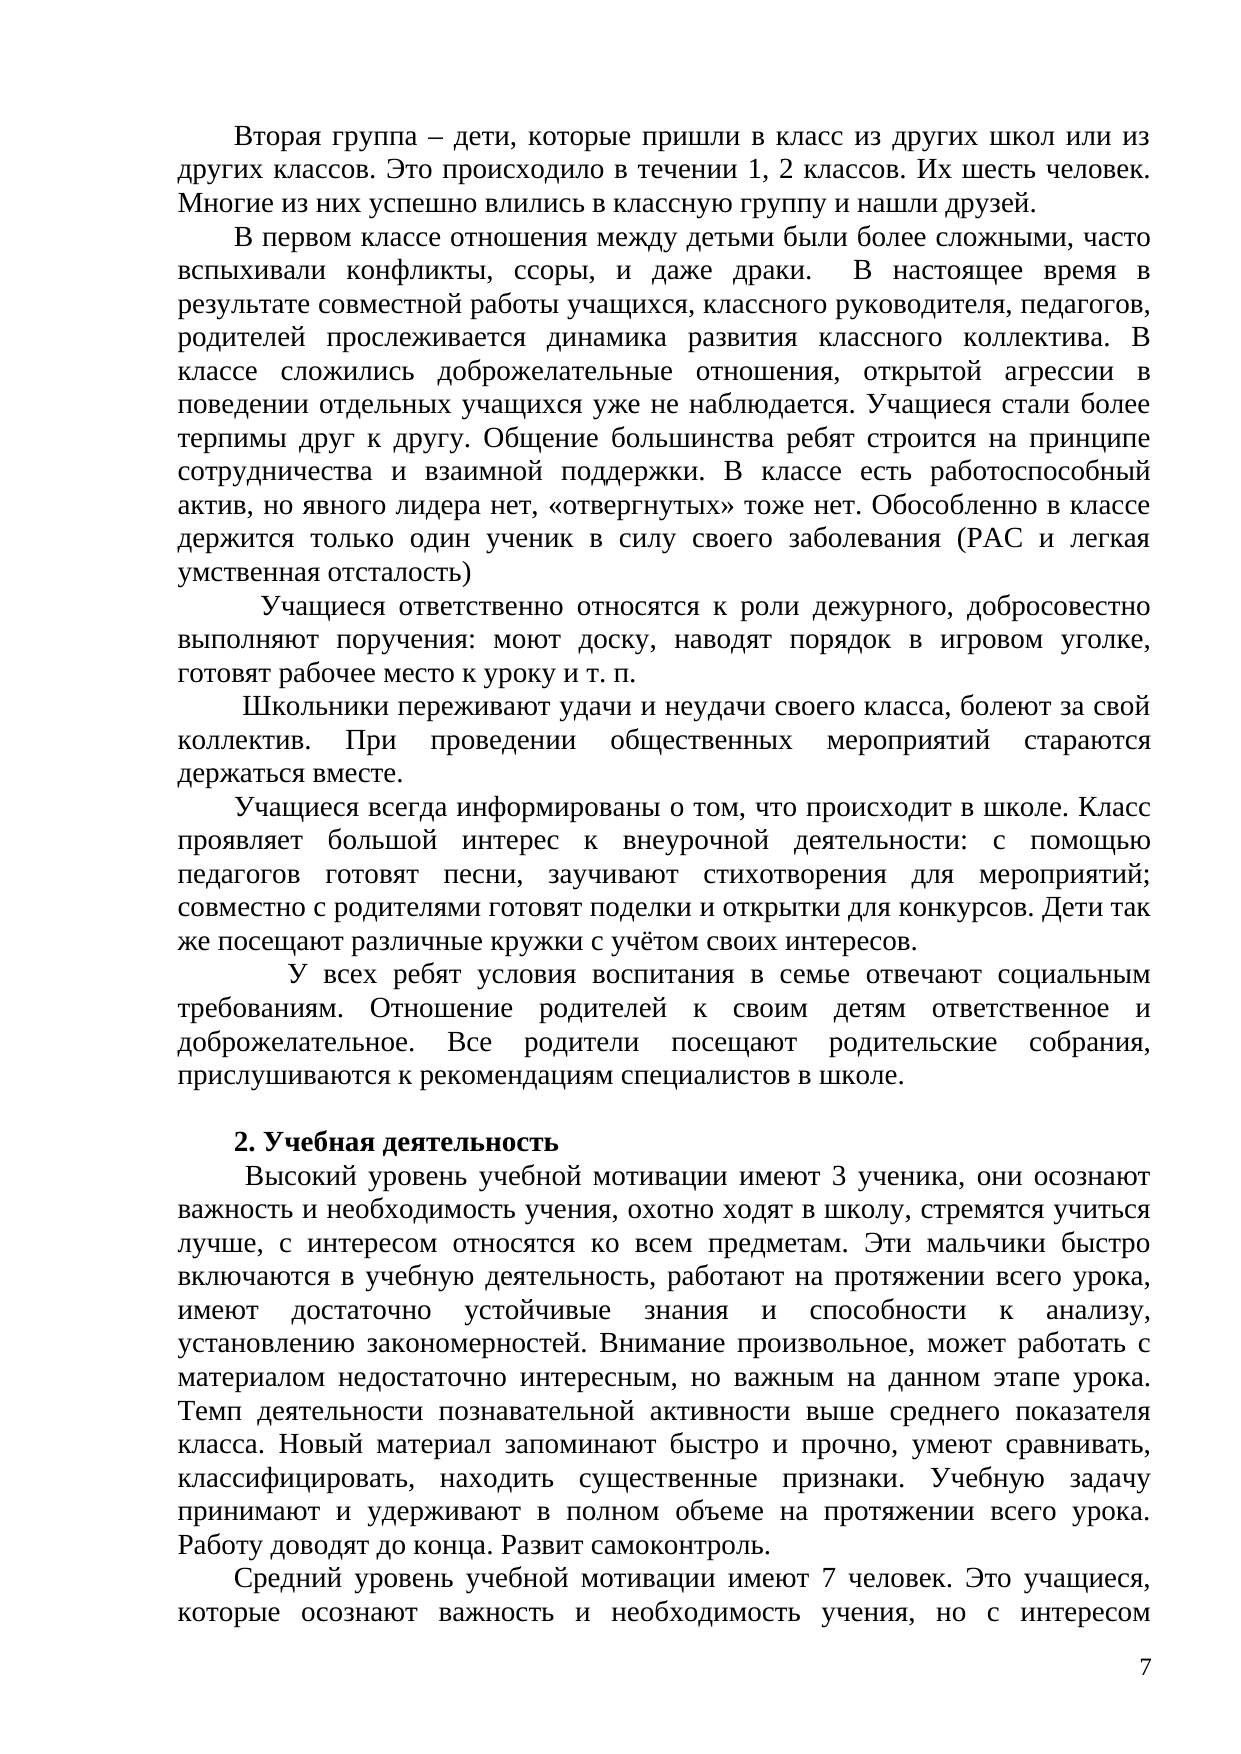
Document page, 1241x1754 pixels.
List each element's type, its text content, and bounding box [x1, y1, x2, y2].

text Школьники переживают удачи и неудачи своего класса, болеют за свой коллектив. При проведении общественных мероприятий стараются держаться вместе. [177, 688, 1152, 789]
text Вторая группа – дети, которые пришли в класс из других школ или из других классов. Это происходило в течении 1, 2 классов. Их шесть человек. Многие из них успешно влились в классную группу и нашли друзей. [177, 118, 1152, 219]
text Учащиеся ответственно относятся к роли дежурного, добросовестно выполняют поручения: моют доску, наводят порядок в игровом уголке, готовят рабочее место к уроку и т. п. [177, 588, 1152, 688]
text Высокий уровень учебной мотивации имеют 3 ученика, они осознают важность и необходимость учения, охотно ходят в школу, стремятся учиться лучше, с интересом относятся ко всем предметам. Эти мальчики быстро включаются в учебную деятельность, работают на протяжении всего урока, имеют достаточно устойчивые знания и способности к анализу, установлению закономерностей. Внимание произвольное, может работать с материалом недостаточно интересным, но важным на данном этапе урока. Темп деятельности познавательной активности выше среднего показателя класса. Новый материал запоминают быстро и прочно, умеют сравнивать, классифицировать, находить существенные признаки. Учебную задачу принимают и удерживают в полном объеме на протяжении всего урока. Работу доводят до конца. Развит самоконтроль. [177, 1158, 1152, 1560]
text 2. Учебная деятельность [177, 1124, 1152, 1158]
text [177, 1560, 1152, 1627]
text В первом классе отношения между детьми были более сложными, часто вспыхивали конфликты, ссоры, и даже драки. В настоящее время в результате совместной работы учащихся, классного руководителя, педагогов, родителей прослеживается динамика развития классного коллектива. В классе сложились доброжелательные отношения, открытой агрессии в поведении отдельных учащихся уже не наблюдается. Учащиеся стали более терпимы друг к другу. Общение большинства ребят строится на принципе сотрудничества и взаимной поддержки. В классе есть работоспособный актив, но явного лидера нет, «отвергнутых» тоже нет. Обособленно в классе держится только один ученик в силу своего заболевания (РАС и легкая умственная отсталость) [177, 219, 1152, 588]
text У всех ребят условия воспитания в семье отвечают социальным требованиям. Отношение родителей к своим детям ответственное и доброжелательное. Все родители посещают родительские собрания, прислушиваются к рекомендациям специалистов в школе. [177, 957, 1152, 1091]
text Учащиеся всегда информированы о том, что происходит в школе. Класс проявляет большой интерес к внеурочной деятельности: с помощью педагогов готовят песни, заучивают стихотворения для мероприятий; совместно с родителями готовят поделки и открытки для конкурсов. Дети так же посещают различные кружки с учётом своих интересов. [177, 789, 1152, 957]
